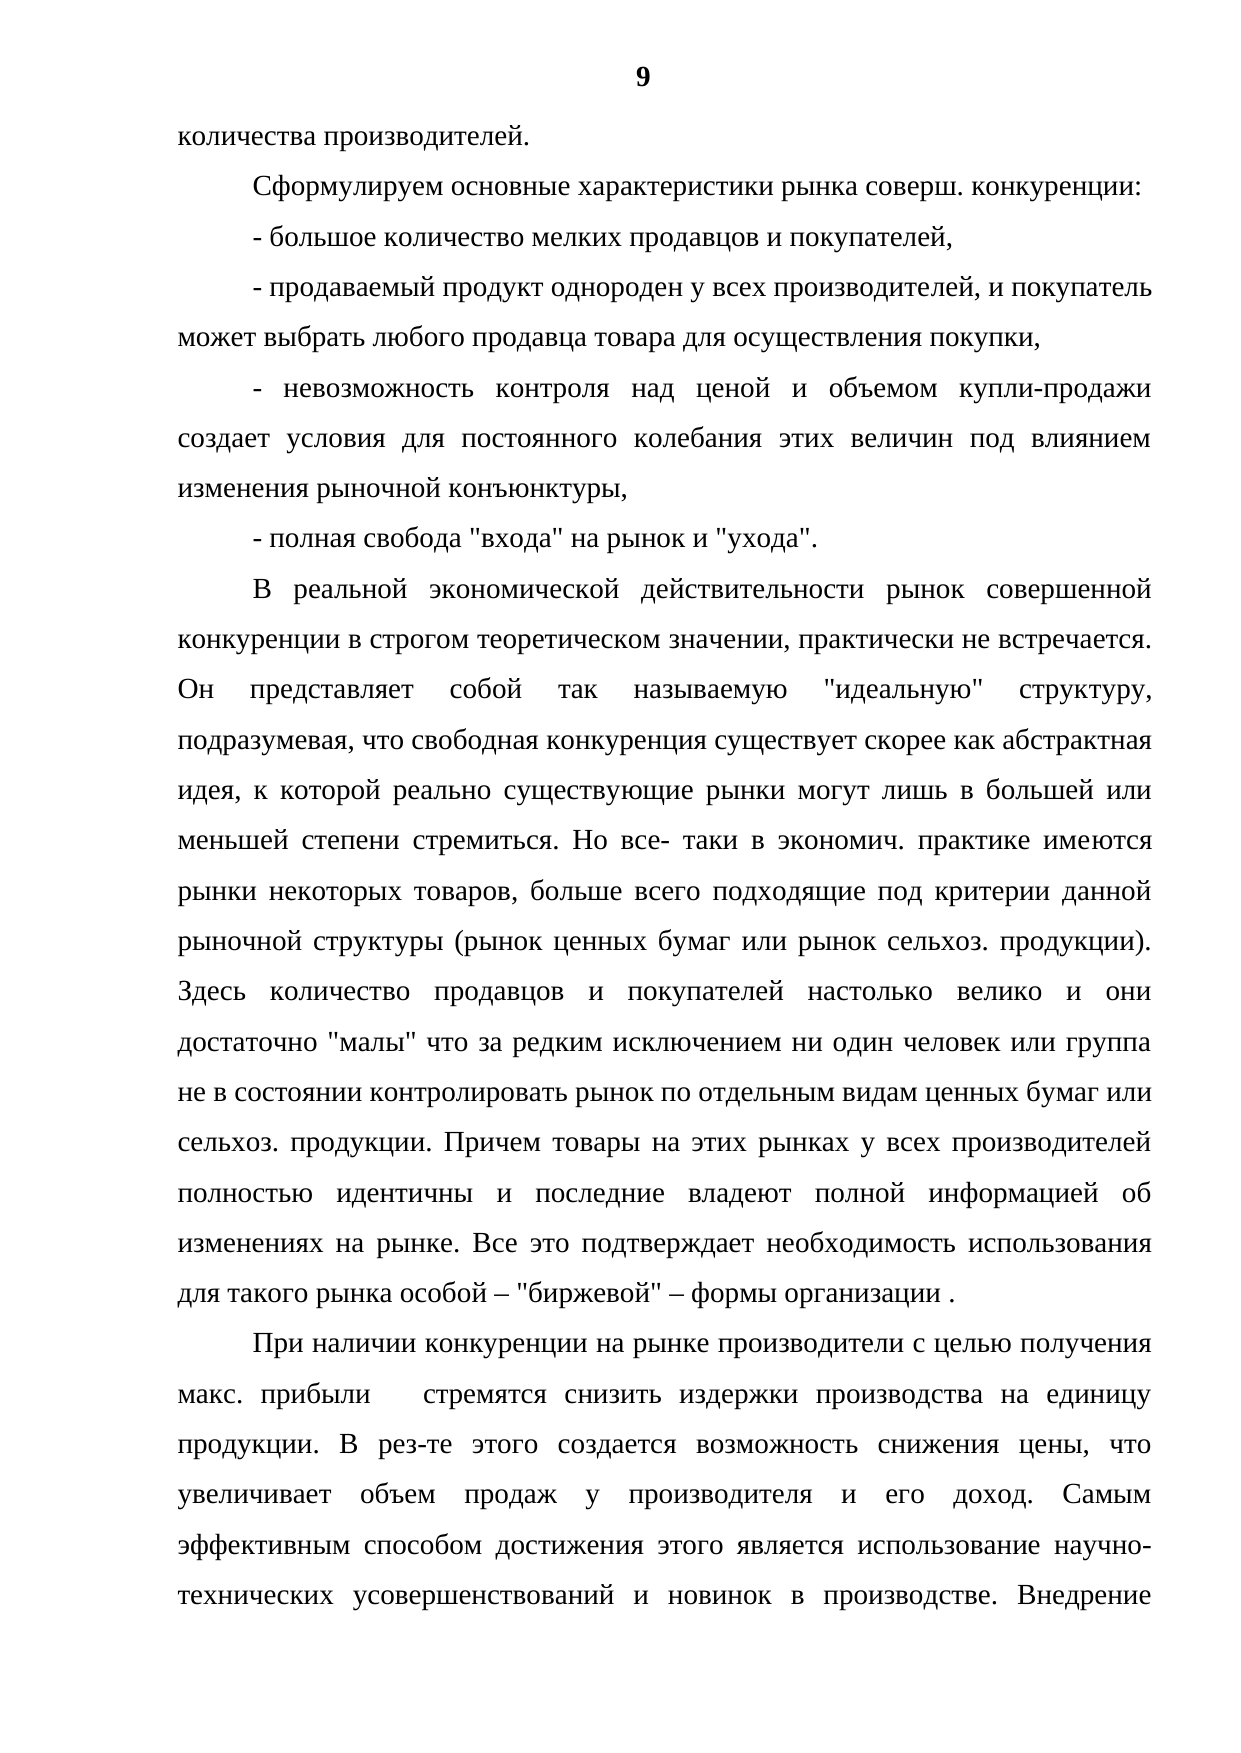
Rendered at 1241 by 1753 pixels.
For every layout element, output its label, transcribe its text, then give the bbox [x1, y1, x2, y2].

text - большое количество мелких продавцов и покупателей, [177, 219, 1152, 252]
text - полная свобода "входа" на рынок и "ухода". [177, 521, 1152, 554]
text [177, 118, 1152, 152]
text - продаваемый продукт однороден у всех производителей, и покупатель может выбрать любого продавца товара для осуществления покупки, [177, 269, 1152, 353]
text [177, 1326, 1152, 1611]
text В реальной экономической действительности рынок совершенной конкуренции в строгом теоретическом значении, практически не встречается. Он представляет собой так называемую "идеальную" структуру, подразумевая, что свободная конкуренция существует скорее как абстрактная идея, к которой реально существующие рынки могут лишь в большей или меньшей степени стремиться. Но все- таки в экономич. практике имеются рынки некоторых товаров, больше всего подходящие под критерии данной рыночной структуры (рынок ценных бумаг или рынок сельхоз. продукции). Здесь количество продавцов и покупателей настолько велико и они достаточно "малы" что за редким исключением ни один человек или группа не в состоянии контролировать рынок по отдельным видам ценных бумаг или сельхоз. продукции. Причем товары на этих рынках у всех производителей полностью идентичны и последние владеют полной информацией об изменениях на рынке. Все это подтверждает необходимость использования для такого рынка особой – "биржевой" – формы организации . [177, 571, 1152, 1309]
text - невозможность контроля над ценой и объемом купли-продажи создает условия для постоянного колебания этих величин под влиянием изменения рыночной конъюнктуры, [177, 370, 1152, 504]
text Сформулируем основные характеристики рынка соверш. конкуренции: [177, 168, 1152, 202]
